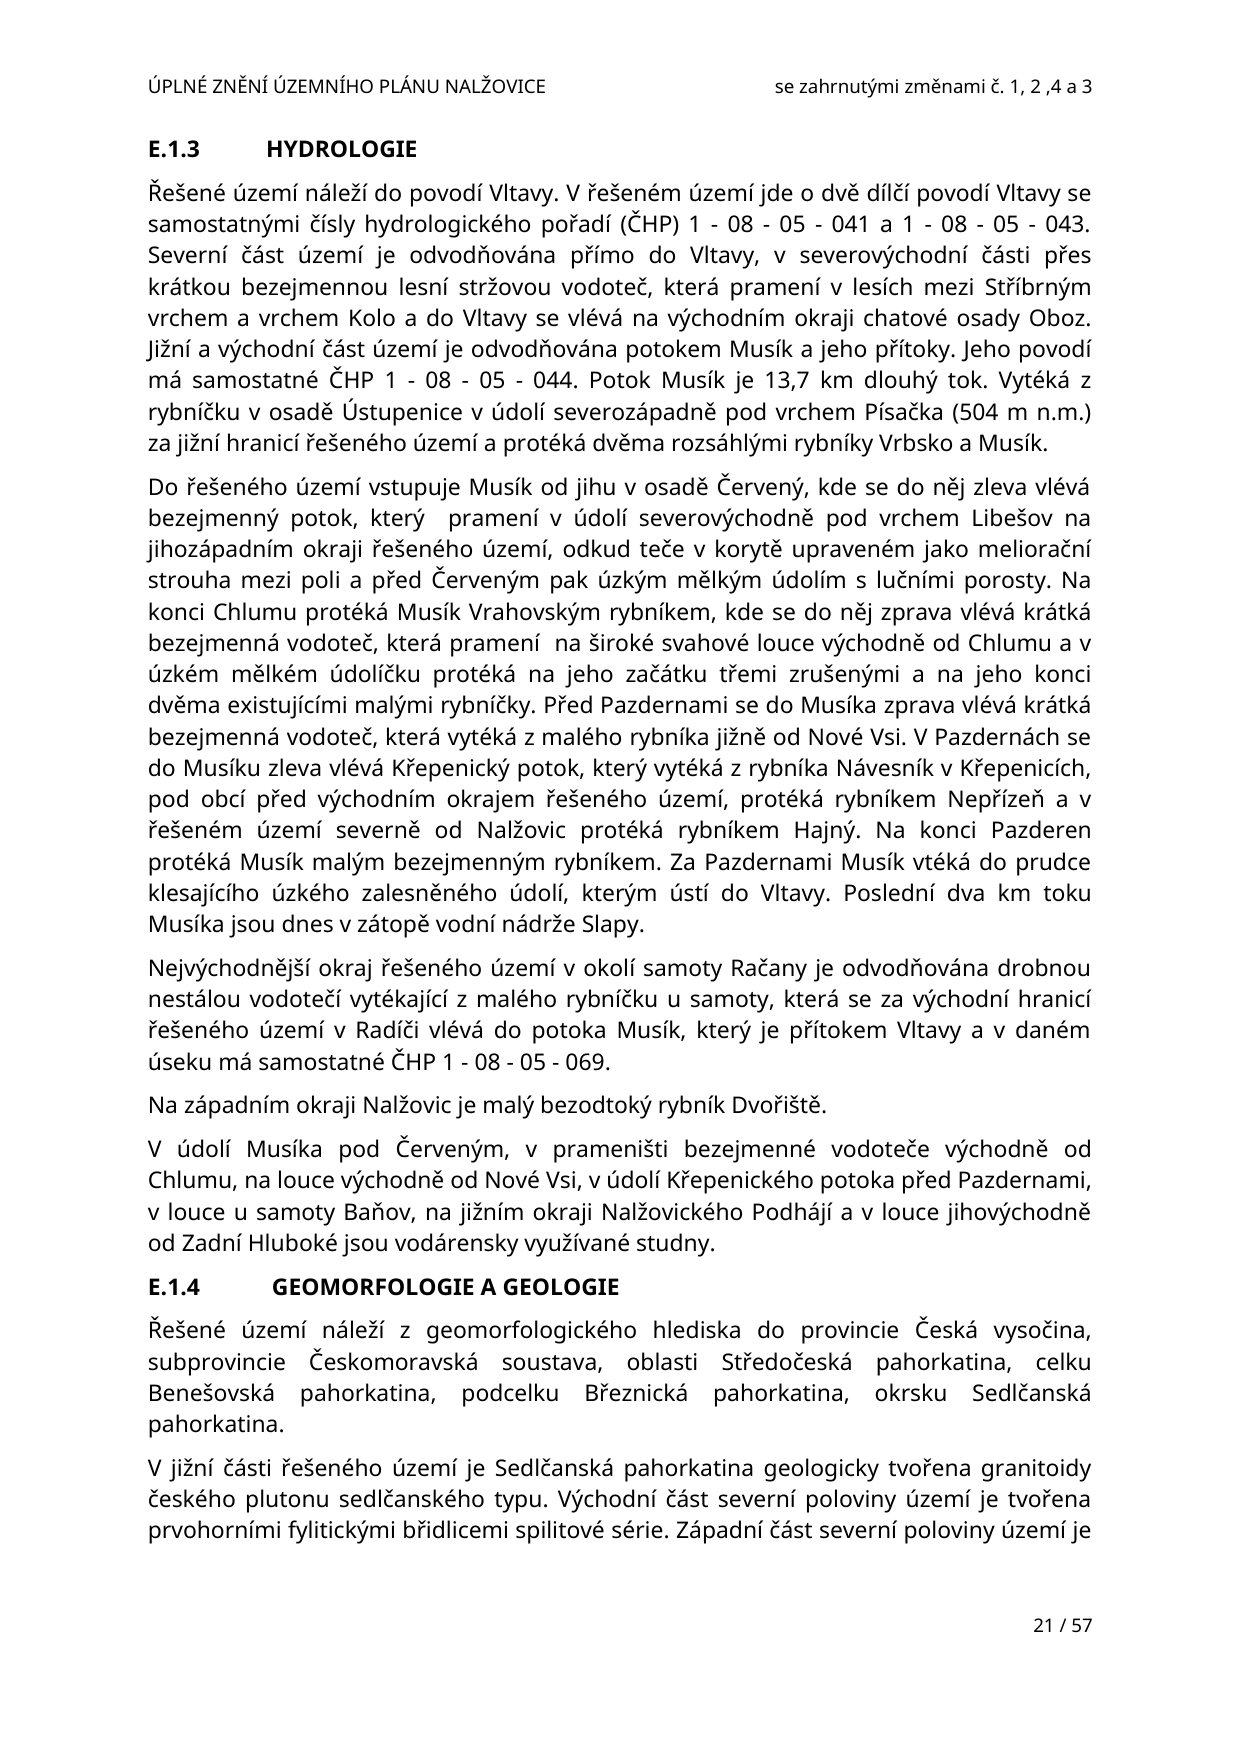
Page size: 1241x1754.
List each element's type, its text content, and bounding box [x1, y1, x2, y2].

text Do řešeného území vstupuje Musík od jihu v osadě Červený, kde se do něj zleva vlévá bezejmenný potok, který pramení v údolí severovýchodně pod vrchem Libešov na jihozápadním okraji řešeného území, odkud teče v korytě upraveném jako meliorační strouha mezi poli a před Červeným pak úzkým mělkým údolím s lučními porosty. Na konci Chlumu protéká Musík Vrahovským rybníkem, kde se do něj zprava vlévá krátká bezejmenná vodoteč, která pramení na široké svahové louce východně od Chlumu a v úzkém mělkém údolíčku protéká na jeho začátku třemi zrušenými a na jeho konci dvěma existujícími malými rybníčky. Před Pazdernami se do Musíka zprava vlévá krátká bezejmenná vodoteč, která vytéká z malého rybníka jižně od Nové Vsi. V Pazdernách se do Musíku zleva vlévá Křepenický potok, který vytéká z rybníka Návesník v Křepenicích, pod obcí před východním okrajem řešeného území, protéká rybníkem Nepřízeň a v řešeném území severně od Nalžovic protéká rybníkem Hajný. Na konci Pazderen protéká Musík malým bezejmenným rybníkem. Za Pazdernami Musík vtéká do prudce klesajícího úzkého zalesněného údolí, kterým ústí do Vltavy. Poslední dva km toku Musíka jsou dnes v zátopě vodní nádrže Slapy. [148, 470, 1093, 939]
text Řešené území náleží z geomorfologického hlediska do provincie Česká vysočina, subprovincie Českomoravská soustava, oblasti Středočeská pahorkatina, celku Benešovská pahorkatina, podcelku Březnická pahorkatina, okrsku Sedlčanská pahorkatina. [148, 1314, 1093, 1439]
text Na západním okraji Nalžovic je malý bezodtoký rybník Dvořiště. [148, 1089, 1093, 1120]
text V údolí Musíka pod Červeným, v prameništi bezejmenné vodoteče východně od Chlumu, na louce východně od Nové Vsi, v údolí Křepenického potoka před Pazdernami, v louce u samoty Baňov, na jižním okraji Nalžovického Podhájí a v louce jihovýchodně od Zadní Hluboké jsou vodárensky využívané studny. [148, 1133, 1093, 1258]
text Řešené území náleží do povodí Vltavy. V řešeném území jde o dvě dílčí povodí Vltavy se samostatnými čísly hydrologického pořadí (ČHP) 1 - 08 - 05 - 041 a 1 - 08 - 05 - 043. Severní část území je odvodňována přímo do Vltavy, v severovýchodní části přes krátkou bezejmennou lesní stržovou vodoteč, která pramení v lesích mezi Stříbrným vrchem a vrchem Kolo a do Vltavy se vlévá na východním okraji chatové osady Oboz. Jižní a východní část území je odvodňována potokem Musík a jeho přítoky. Jeho povodí má samostatné ČHP 1 - 08 - 05 - 044. Potok Musík je 13,7 km dlouhý tok. Vytéká z rybníčku v osadě Ústupenice v údolí severozápadně pod vrchem Písačka (504 m n.m.) za jižní hranicí řešeného území a protéká dvěma rozsáhlými rybníky Vrbsko a Musík. [148, 177, 1093, 458]
text Geomorfologie a geologie [148, 1270, 1093, 1302]
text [148, 1452, 1093, 1545]
text Nejvýchodnější okraj řešeného území v okolí samoty Račany je odvodňována drobnou nestálou vodotečí vytékající z malého rybníčku u samoty, která se za východní hranicí řešeného území v Radíči vlévá do potoka Musík, který je přítokem Vltavy a v daném úseku má samostatné ČHP 1 - 08 - 05 - 069. [148, 952, 1093, 1077]
text Hydrologie [148, 133, 1093, 164]
